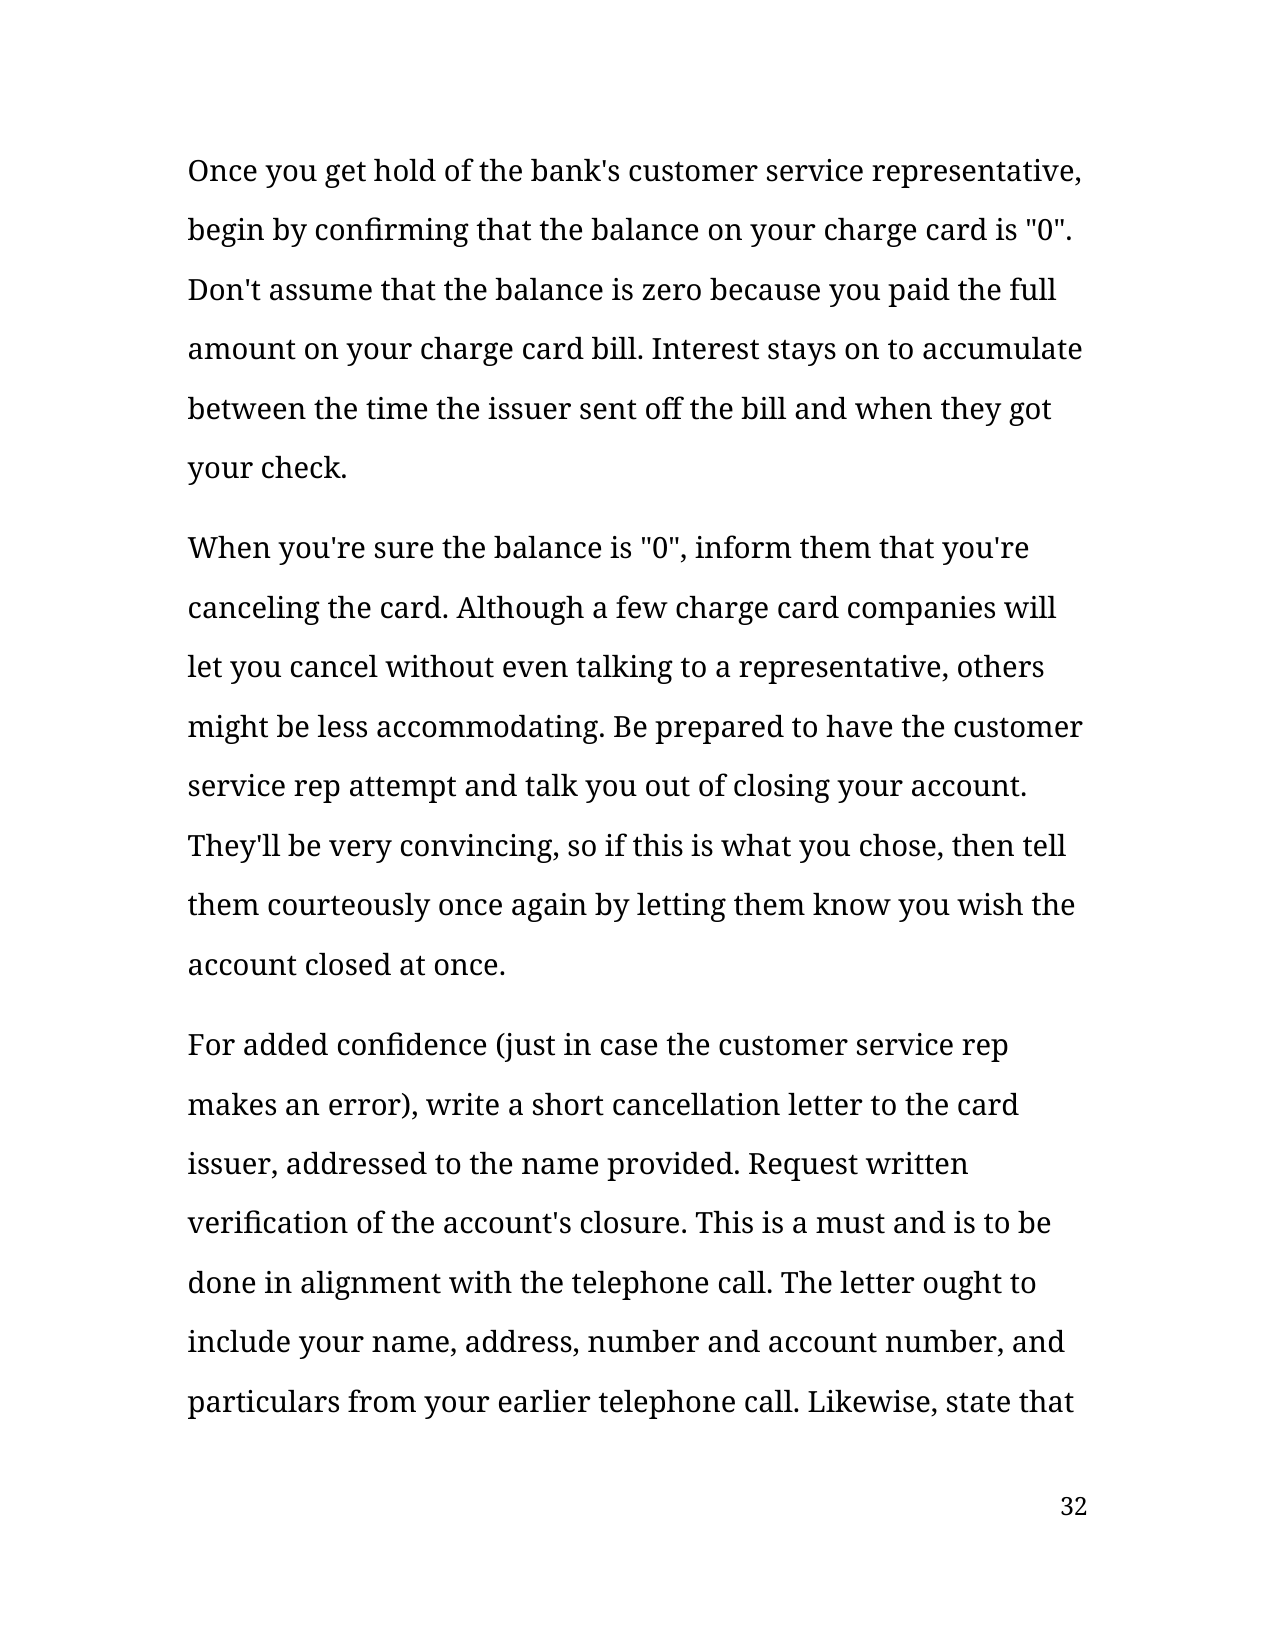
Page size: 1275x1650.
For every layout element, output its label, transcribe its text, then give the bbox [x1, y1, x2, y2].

text When you're sure the balance is "0", inform them that you're canceling the card. Although a few charge card companies will let you cancel without even talking to a representative, others might be less accommodating. Be prepared to have the customer service rep attempt and talk you out of closing your account. They'll be very convincing, so if this is what you chose, then tell them courteously once again by letting them know you wish the account closed at once. [187, 528, 1087, 984]
text Once you get hold of the bank's customer service representative, begin by confirming that the balance on your charge card is "0". Don't assume that the balance is zero because you paid the full amount on your charge card bill. Interest stays on to accumulate between the time the issuer sent off the bill and when they got your check. [187, 150, 1087, 487]
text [187, 1024, 1087, 1421]
